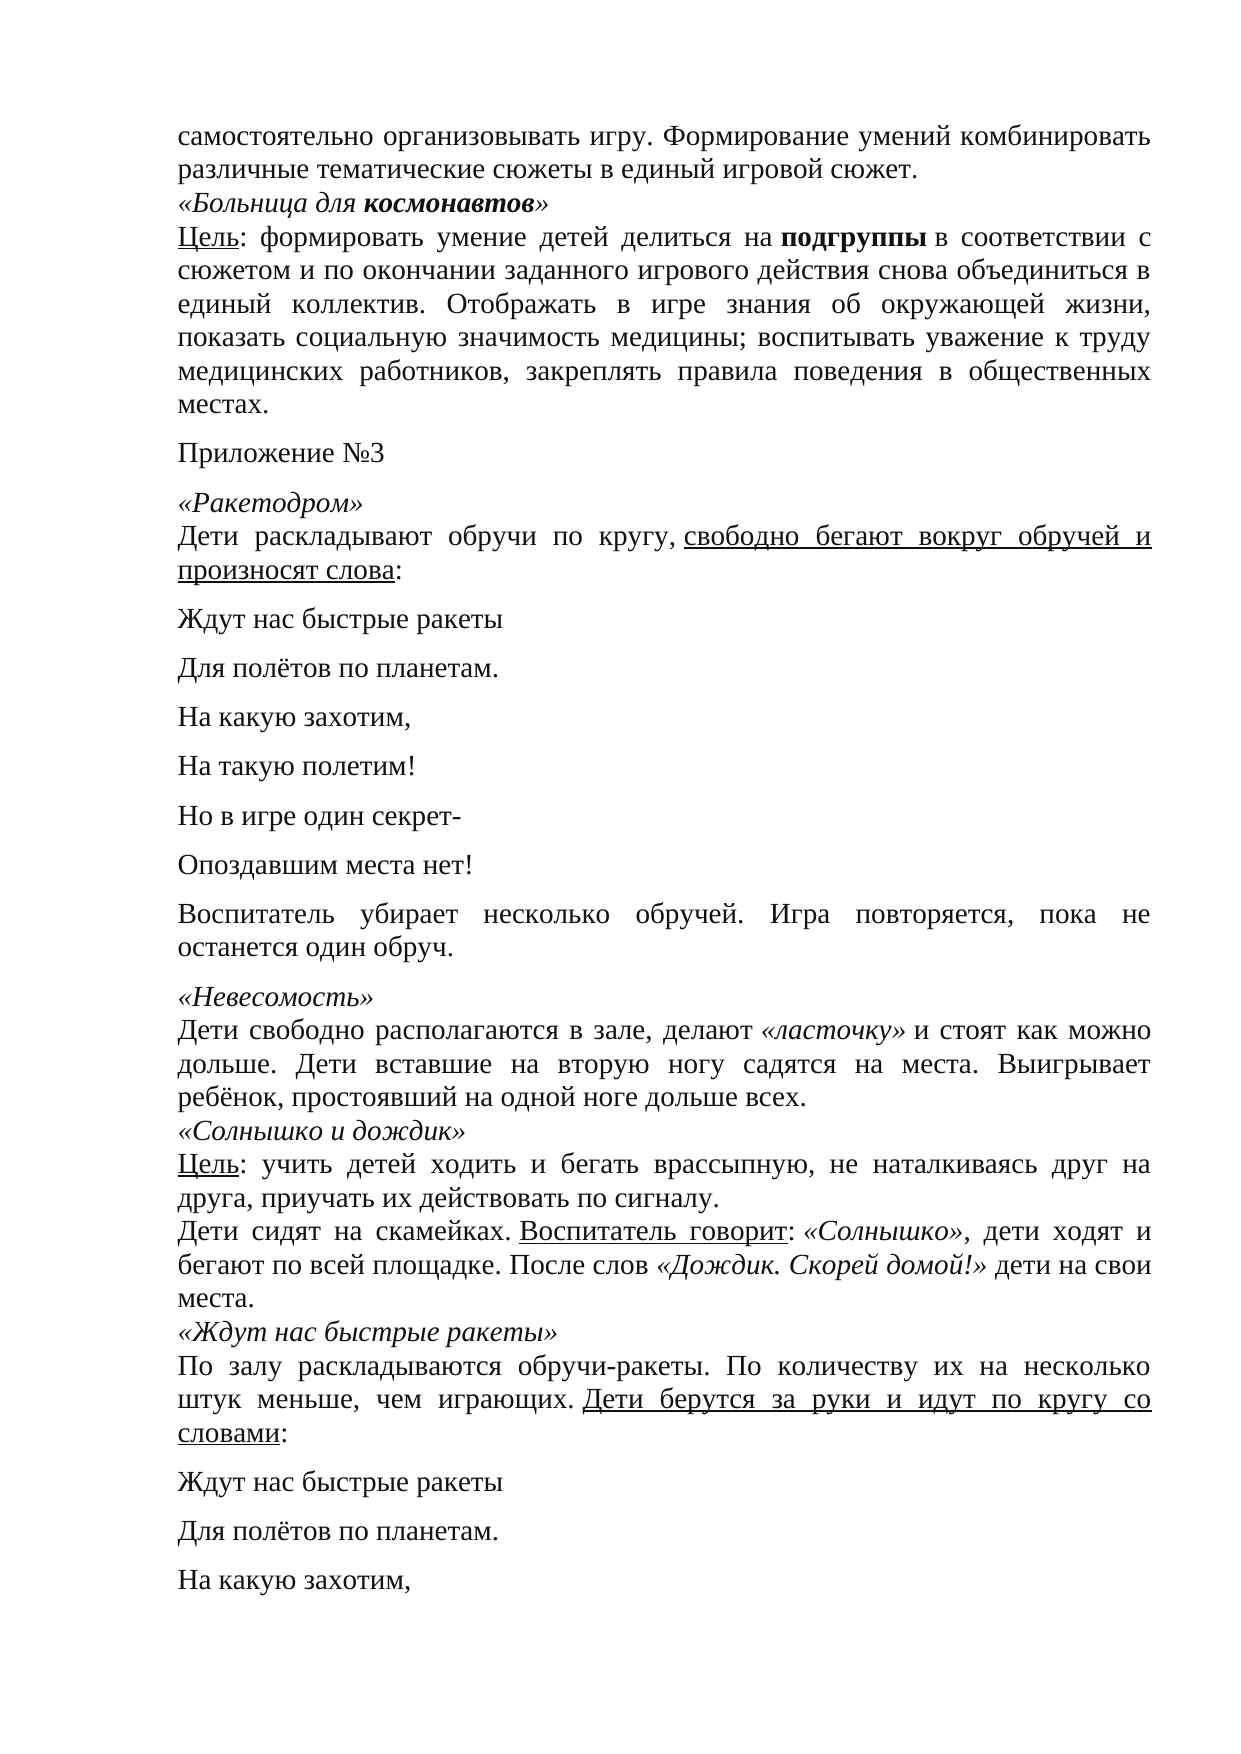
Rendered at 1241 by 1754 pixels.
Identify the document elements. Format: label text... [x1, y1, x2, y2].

text Для полётов по планетам. [177, 1513, 1152, 1547]
text Для полётов по планетам. [177, 650, 1152, 684]
text Приложение №3 [177, 436, 1152, 469]
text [177, 118, 1152, 185]
text На какую захотим, [177, 699, 1152, 733]
text Ждут нас быстрые ракеты [177, 1464, 1152, 1497]
text Опоздавшим места нет! [177, 847, 1152, 880]
text Воспитатель убирает несколько обручей. Игра повторяется, пока не останется один обруч. [177, 896, 1152, 963]
text На какую захотим, [177, 1562, 1152, 1596]
text Дети раскладывают обручи по кругу, свободно бегают вокруг обручей и произносят слова: [177, 518, 1152, 585]
text «Ракетодром» [177, 485, 1152, 518]
text На такую полетим! [177, 748, 1152, 782]
text Цель: формировать умение детей делиться на подгруппы в соответствии с сюжетом и по окончании заданного игрового действия снова объединиться в единый коллектив. Отображать в игре знания об окружающей жизни, показать социальную значимость медицины; воспитывать уважение к труду медицинских работников, закреплять правила поведения в общественных местах. [177, 219, 1152, 420]
text «Невесомость» [177, 979, 1152, 1012]
text Дети сидят на скамейках. Воспитатель говорит: «Солнышко», дети ходят и бегают по всей площадке. После слов «Дождик. Скорей домой!» дети на свои места. [177, 1213, 1152, 1314]
text «Солнышко и дождик» [177, 1113, 1152, 1146]
text По залу раскладываются обручи-ракеты. По количеству их на несколько штук меньше, чем играющих. Дети берутся за руки и идут по кругу со словами: [177, 1348, 1152, 1448]
text Цель: учить детей ходить и бегать врассыпную, не наталкиваясь друг на друга, приучать их действовать по сигналу. [177, 1146, 1152, 1213]
text Но в игре один секрет- [177, 798, 1152, 831]
text Ждут нас быстрые ракеты [177, 601, 1152, 634]
text Дети свободно располагаются в зале, делают «ласточку» и стоят как можно дольше. Дети вставшие на вторую ногу садятся на места. Выигрывает ребёнок, простоявший на одной ноге дольше всех. [177, 1012, 1152, 1113]
text «Больница для космонавтов» [177, 185, 1152, 219]
text «Ждут нас быстрые ракеты» [177, 1314, 1152, 1348]
